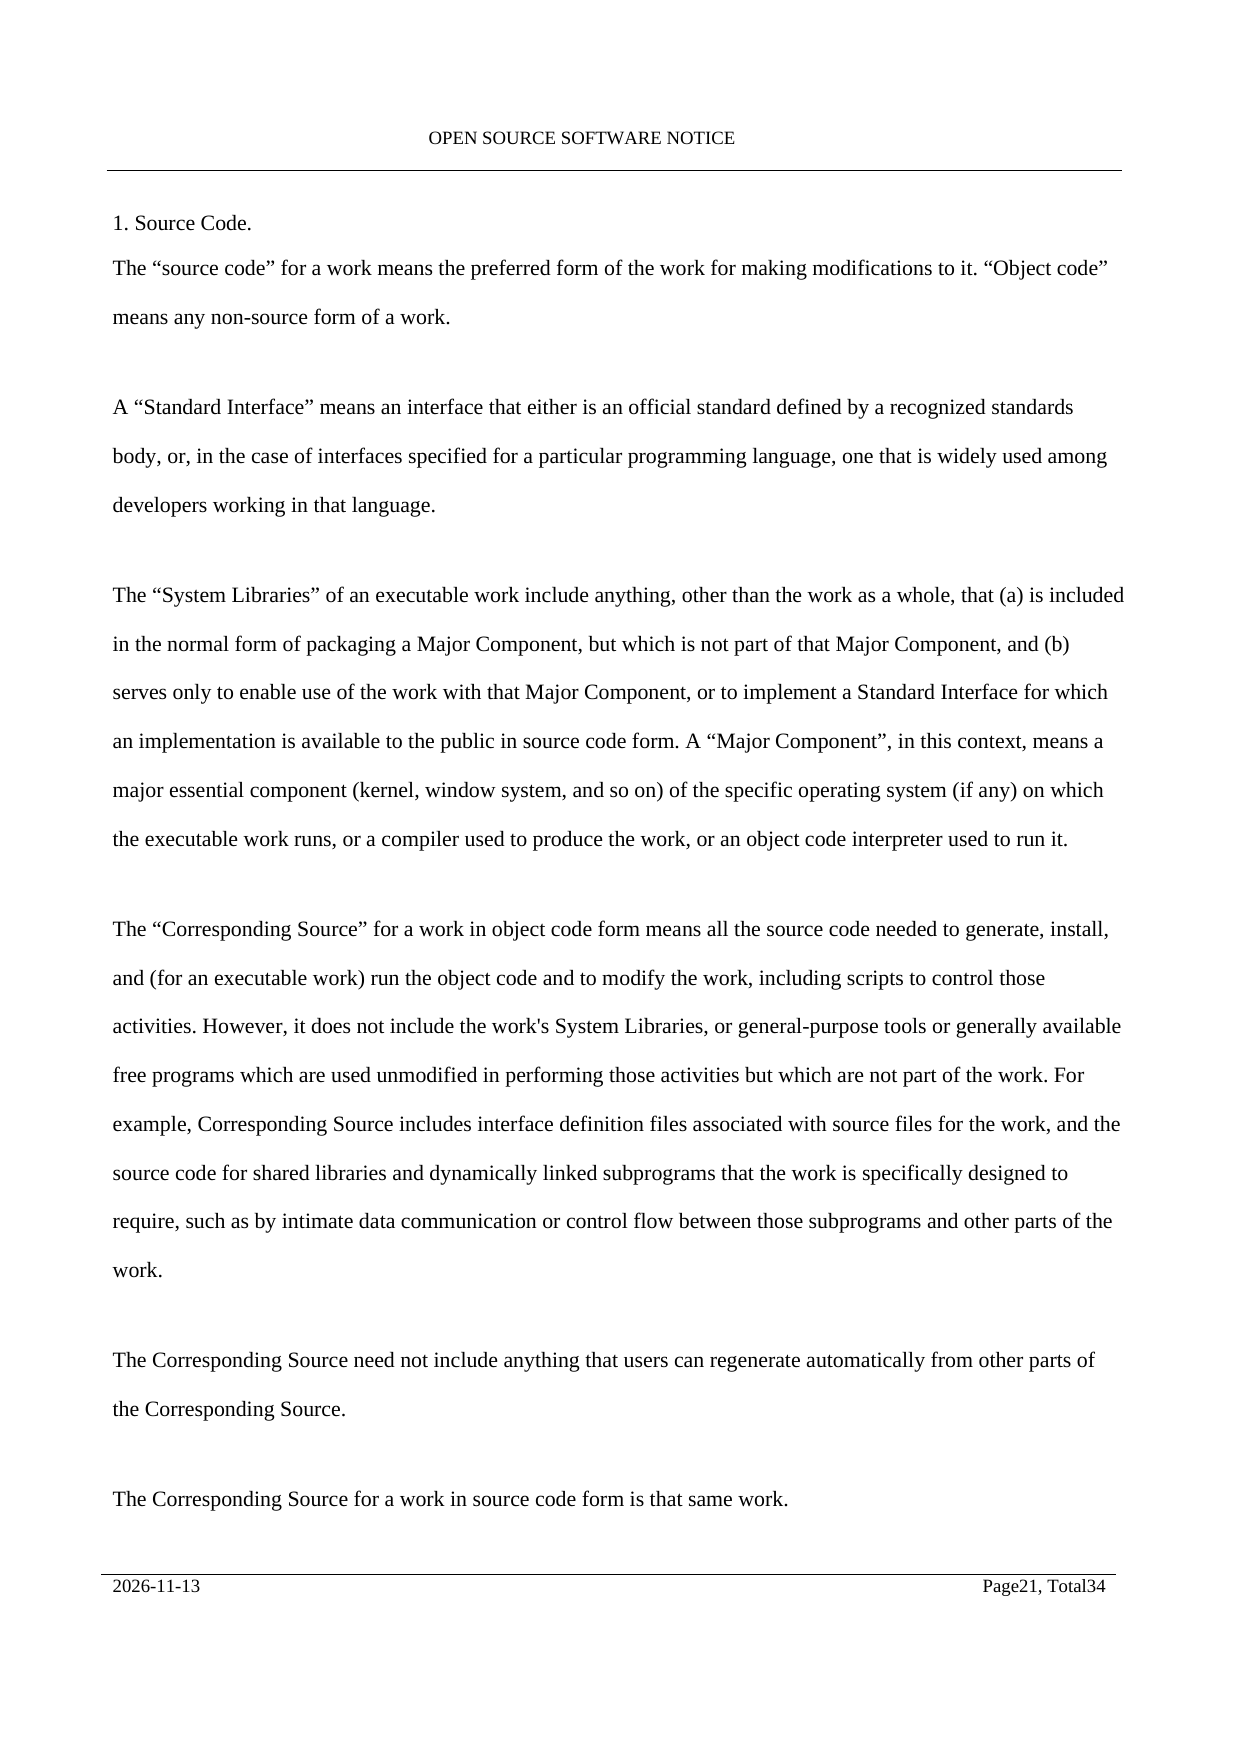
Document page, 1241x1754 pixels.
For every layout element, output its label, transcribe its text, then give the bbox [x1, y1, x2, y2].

text The “Corresponding Source” for a work in object code form means all the source code needed to generate, install, and (for an executable work) run the object code and to modify the work, including scripts to control those activities. However, it does not include the work's System Libraries, or general-purpose tools or generally available free programs which are used unmodified in performing those activities but which are not part of the work. For example, Corresponding Source includes interface definition files associated with source files for the work, and the source code for shared libraries and dynamically linked subprograms that the work is specifically designed to require, such as by intimate data communication or control flow between those subprograms and other parts of the work. [112, 912, 1128, 1286]
text 1. Source Code. [112, 206, 1128, 239]
text The Corresponding Source for a work in source code form is that same work. [112, 1482, 1128, 1515]
text A “Standard Interface” means an interface that either is an official standard defined by a recognized standards body, or, in the case of interfaces specified for a particular programming language, one that is widely used among developers working in that language. [112, 390, 1128, 520]
text The “System Libraries” of an executable work include anything, other than the work as a whole, that (a) is included in the normal form of packaging a Major Component, but which is not part of that Major Component, and (b) serves only to enable use of the work with that Major Component, or to implement a Standard Interface for which an implementation is available to the public in source code form. A “Major Component”, in this context, means a major essential component (kernel, window system, and so on) of the specific operating system (if any) on which the executable work runs, or a compiler used to produce the work, or an object code interpreter used to run it. [112, 578, 1128, 854]
text The Corresponding Source need not include anything that users can regenerate automatically from other parts of the Corresponding Source. [112, 1343, 1128, 1425]
text The “source code” for a work means the preferred form of the work for making modifications to it. “Object code” means any non-source form of a work. [112, 251, 1128, 333]
